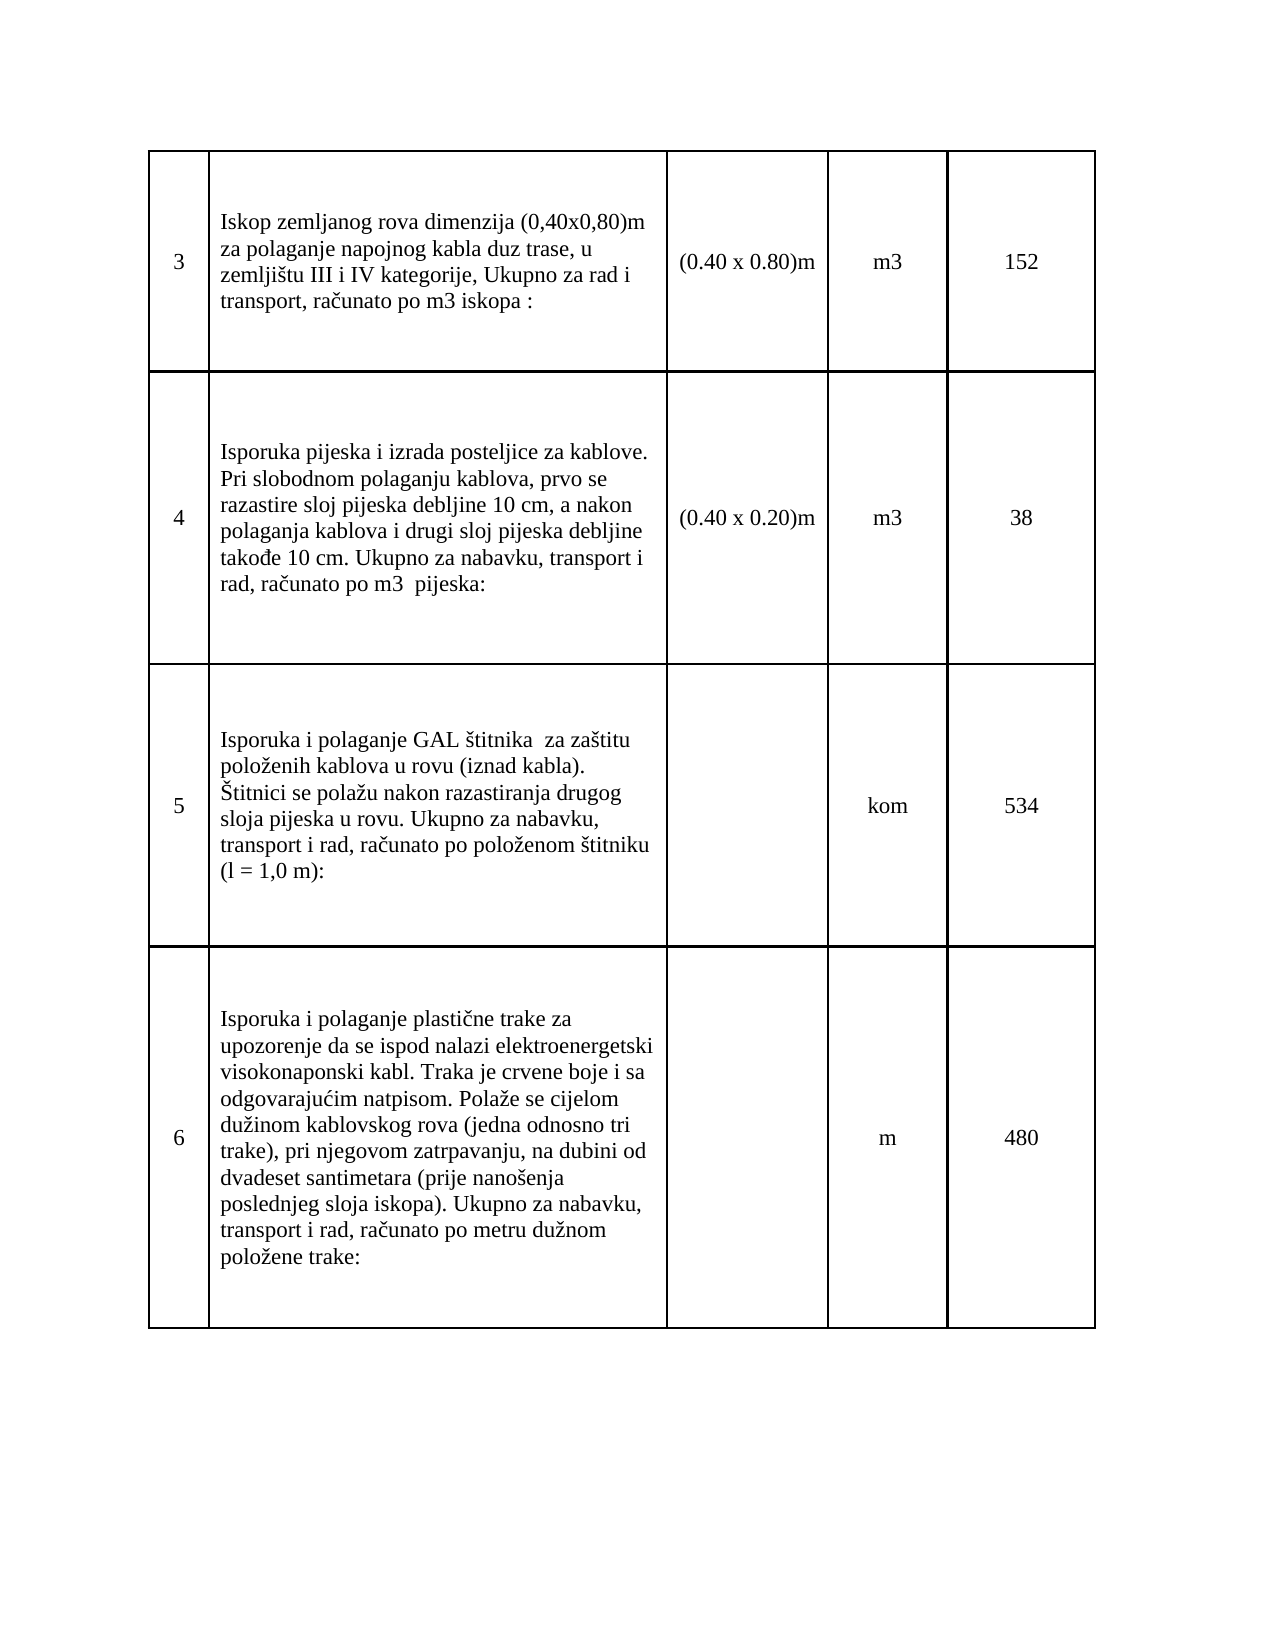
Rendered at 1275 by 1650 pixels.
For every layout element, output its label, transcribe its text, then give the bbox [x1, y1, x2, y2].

table_cell 3 [150, 152, 208, 370]
table_cell Isporuka i polaganje GAL štitnika za zaštitu položenih kablova u rovu (iznad kabla). Štitnici se polažu nakon razastiranja drugog sloja pijeska u rovu. Ukupno za nabavku, transport i rad, računato po položenom štitniku (l = 1,0 m): [210, 665, 666, 945]
table_cell m3 [829, 152, 946, 370]
table_cell 152 [949, 152, 1094, 370]
table_cell [668, 948, 827, 1327]
table_cell (0.40 x 0.20)m [668, 373, 827, 662]
table_cell m3 [829, 373, 946, 662]
table_cell Isporuka pijeska i izrada posteljice za kablove. Pri slobodnom polaganju kablova, prvo se razastire sloj pijeska debljine 10 cm, a nakon polaganja kablova i drugi sloj pijeska debljine takođe 10 cm. Ukupno za nabavku, transport i rad, računato po m3 pijeska: [210, 373, 666, 662]
table_cell m [829, 948, 946, 1327]
table_cell [668, 665, 827, 945]
table_cell 5 [150, 665, 208, 945]
table_cell Iskop zemljanog rova dimenzija (0,40x0,80)m za polaganje napojnog kabla duz trase, u zemljištu III i IV kategorije, Ukupno za rad i transport, računato po m3 iskopa : [210, 152, 666, 370]
table_cell (0.40 x 0.80)m [668, 152, 827, 370]
table_cell 480 [949, 948, 1094, 1327]
table_cell 38 [949, 373, 1094, 662]
table_cell kom [829, 665, 946, 945]
table_cell 6 [150, 948, 208, 1327]
table_cell 4 [150, 373, 208, 662]
table_cell 534 [949, 665, 1094, 945]
table_cell Isporuka i polaganje plastične trake za upozorenje da se ispod nalazi elektroenergetski visokonaponski kabl. Traka je crvene boje i sa odgovarajućim natpisom. Polaže se cijelom dužinom kablovskog rova (jedna odnosno tri trake), pri njegovom zatrpavanju, na dubini od dvadeset santimetara (prije nanošenja poslednjeg sloja iskopa). Ukupno za nabavku, transport i rad, računato po metru dužnom položene trake: [210, 948, 666, 1327]
